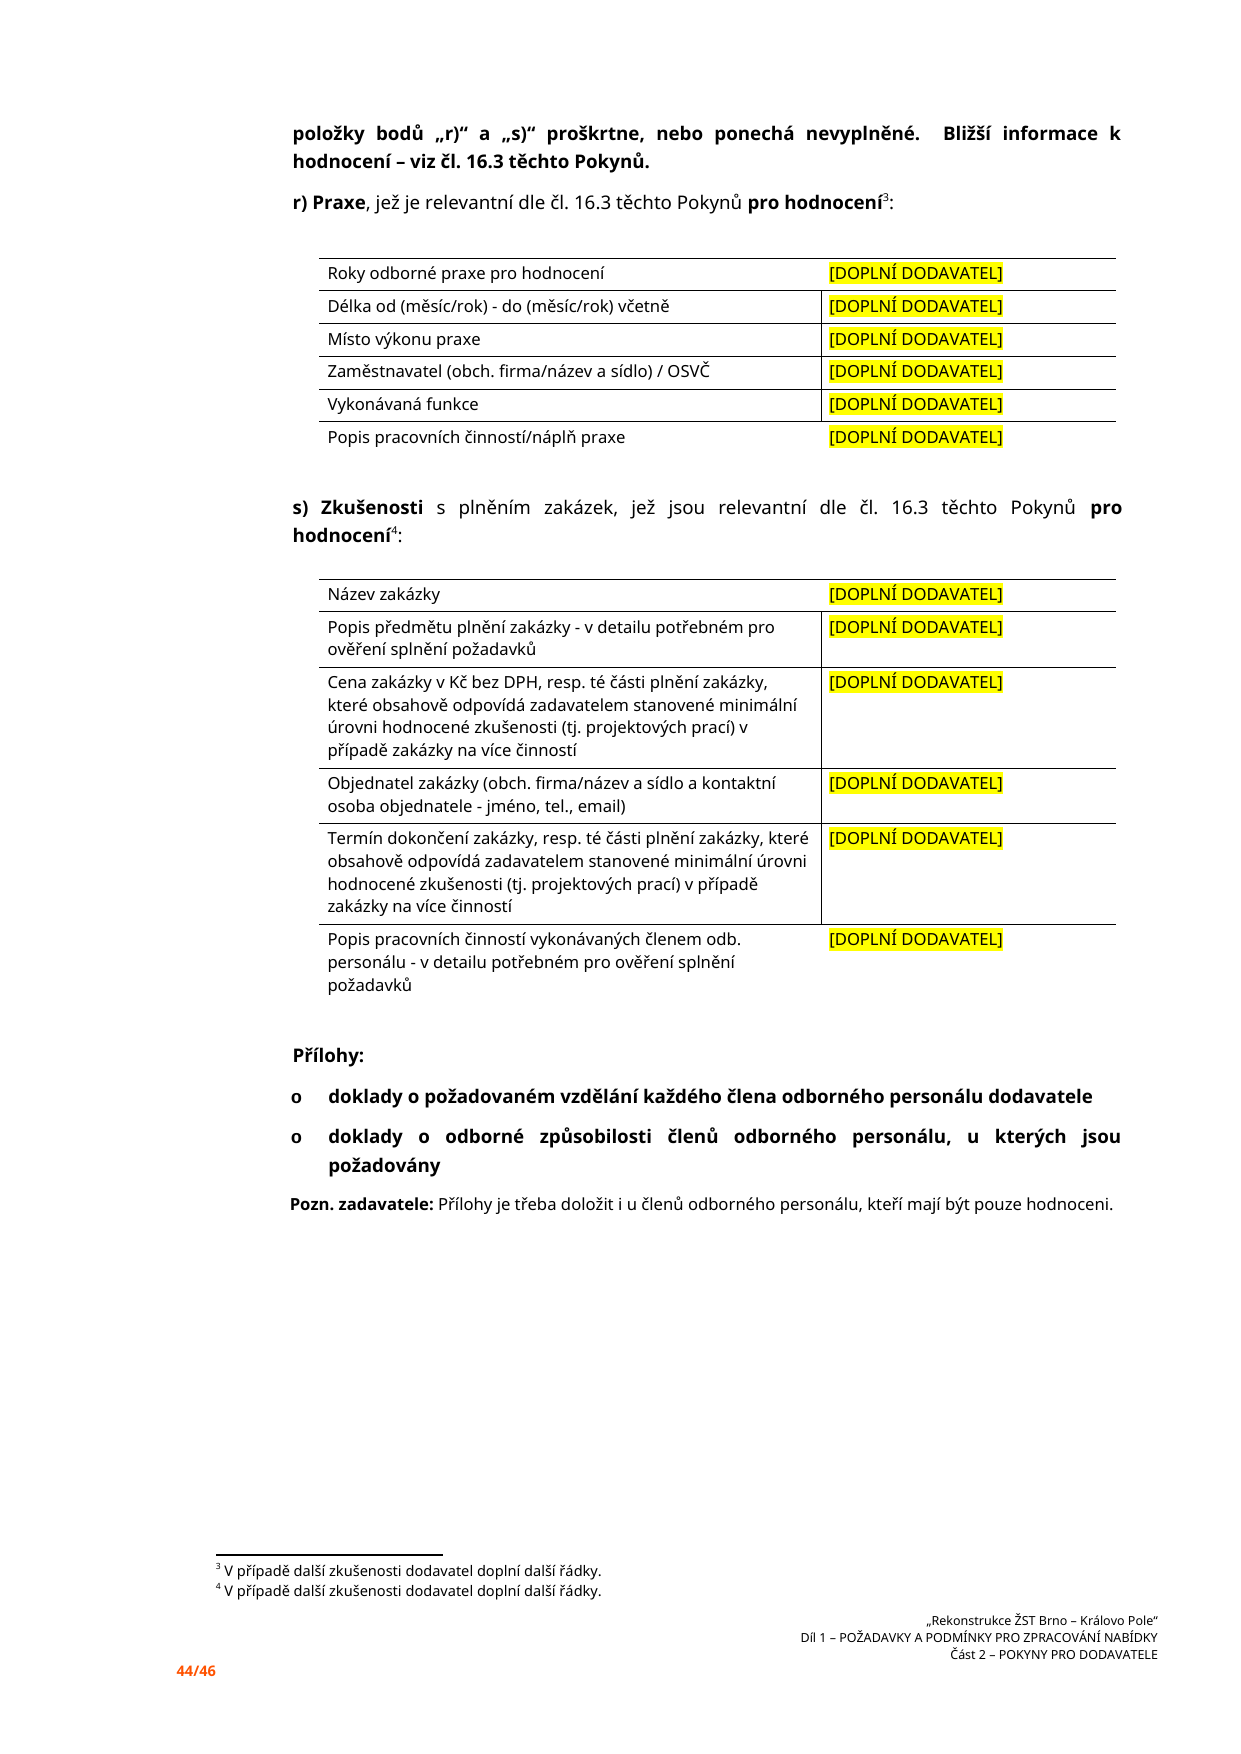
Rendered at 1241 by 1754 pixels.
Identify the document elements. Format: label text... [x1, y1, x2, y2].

table_cell Místo výkonu praxe [319, 324, 821, 356]
table_cell Popis předmětu plnění zakázky - v detailu potřebném pro ověření splnění požadavků [319, 612, 821, 667]
text Pozn. zadavatele: Přílohy je třeba doložit i u členů odborného personálu, kteří mají být pouze hodnoceni. [289, 1192, 1122, 1215]
table_cell Vykonávaná funkce [319, 390, 821, 421]
table_cell Termín dokončení zakázky, resp. té části plnění zakázky, které obsahově odpovídá zadavatelem stanovené minimální úrovni hodnocené zkušenosti (tj. projektových prací) v případě zakázky na více činností [319, 824, 821, 924]
list r) Praxe, jež je relevantní dle čl. 16.3 těchto Pokynů pro hodnocení: [292, 189, 1122, 215]
table_cell [DOPLNÍ DODAVATEL] [821, 925, 1116, 1002]
table_cell Zaměstnavatel (obch. firma/název a sídlo) / OSVČ [319, 357, 821, 388]
table_cell [DOPLNÍ DODAVATEL] [822, 390, 1116, 421]
table_cell [DOPLNÍ DODAVATEL] [822, 824, 1116, 924]
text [292, 121, 1122, 174]
table_cell [DOPLNÍ DODAVATEL] [822, 769, 1116, 823]
text Přílohy: [292, 1042, 1122, 1068]
table_cell [DOPLNÍ DODAVATEL] [822, 291, 1116, 323]
table_header Název zakázky [319, 580, 821, 611]
table_header [DOPLNÍ DODAVATEL] [821, 259, 1116, 290]
table_header [DOPLNÍ DODAVATEL] [821, 580, 1116, 611]
table_cell [DOPLNÍ DODAVATEL] [821, 422, 1116, 454]
list doklady o požadovaném vzdělání každého člena odborného personálu dodavatele [291, 1083, 1122, 1109]
table_cell Cena zakázky v Kč bez DPH, resp. té části plnění zakázky, které obsahově odpovídá zadavatelem stanovené minimální úrovni hodnocené zkušenosti (tj. projektových prací) v případě zakázky na více činností [319, 668, 821, 767]
list s) Zkušenosti s plněním zakázek, jež jsou relevantní dle čl. 16.3 těchto Pokynů pro hodnocení: [292, 494, 1122, 548]
table_cell [DOPLNÍ DODAVATEL] [822, 668, 1116, 767]
list doklady o odborné způsobilosti členů odborného personálu, u kterých jsou požadovány [291, 1124, 1122, 1177]
table_header Roky odborné praxe pro hodnocení [319, 259, 821, 290]
table_cell Popis pracovních činností vykonávaných členem odb. personálu - v detailu potřebném pro ověření splnění požadavků [319, 925, 821, 1002]
table_cell [DOPLNÍ DODAVATEL] [822, 612, 1116, 667]
table_cell [DOPLNÍ DODAVATEL] [822, 324, 1116, 356]
table_cell Objednatel zakázky (obch. firma/název a sídlo a kontaktní osoba objednatele - jméno, tel., email) [319, 769, 821, 823]
table_cell [DOPLNÍ DODAVATEL] [822, 357, 1116, 388]
table_cell Délka od (měsíc/rok) - do (měsíc/rok) včetně [319, 291, 821, 323]
table_cell Popis pracovních činností/náplň praxe [319, 422, 821, 454]
